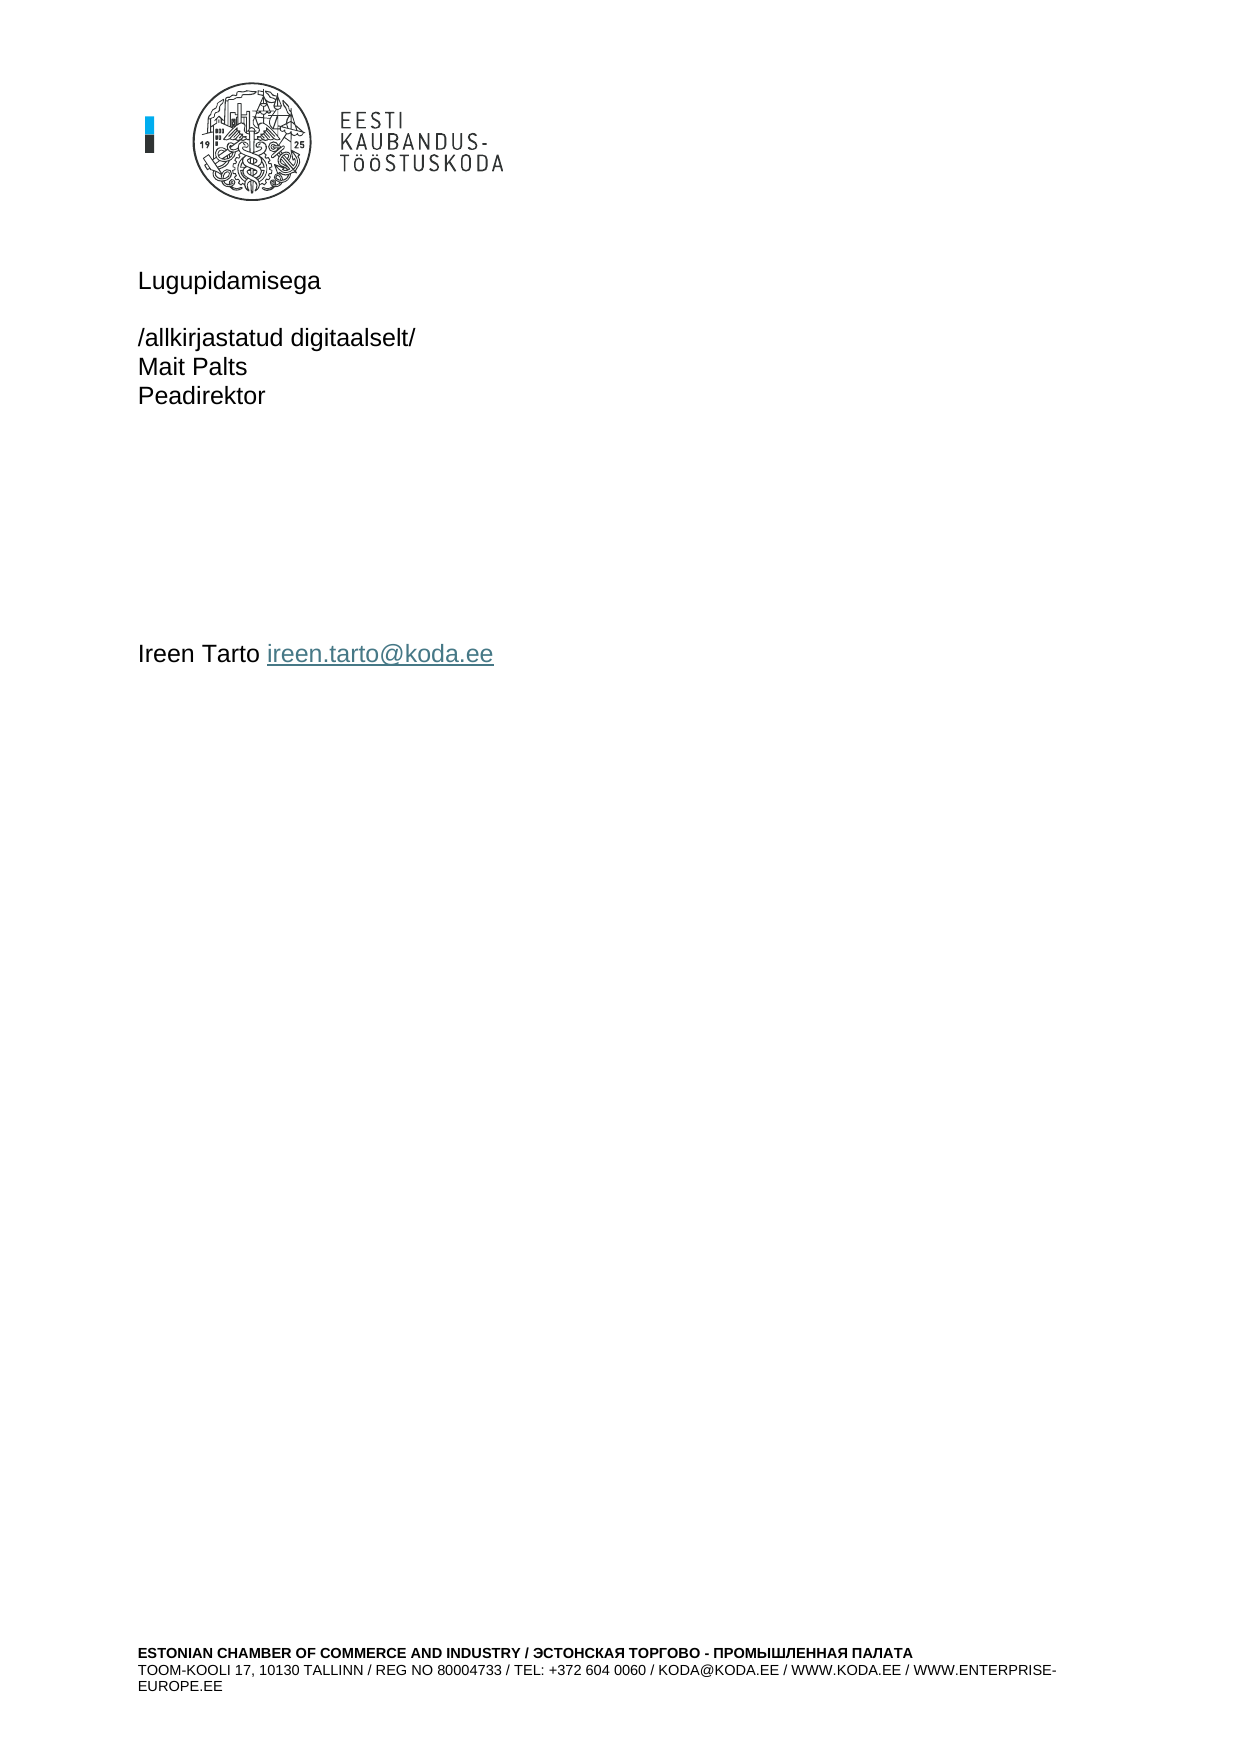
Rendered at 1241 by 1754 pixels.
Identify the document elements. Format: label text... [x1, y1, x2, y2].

text Peadirektor [138, 381, 1103, 409]
text Ireen Tarto ireen.tarto@koda.ee [138, 639, 1103, 668]
text /allkirjastatud digitaalselt/ [138, 323, 1103, 352]
text Lugupidamisega [138, 266, 1103, 294]
text Mait Palts [138, 352, 1103, 381]
